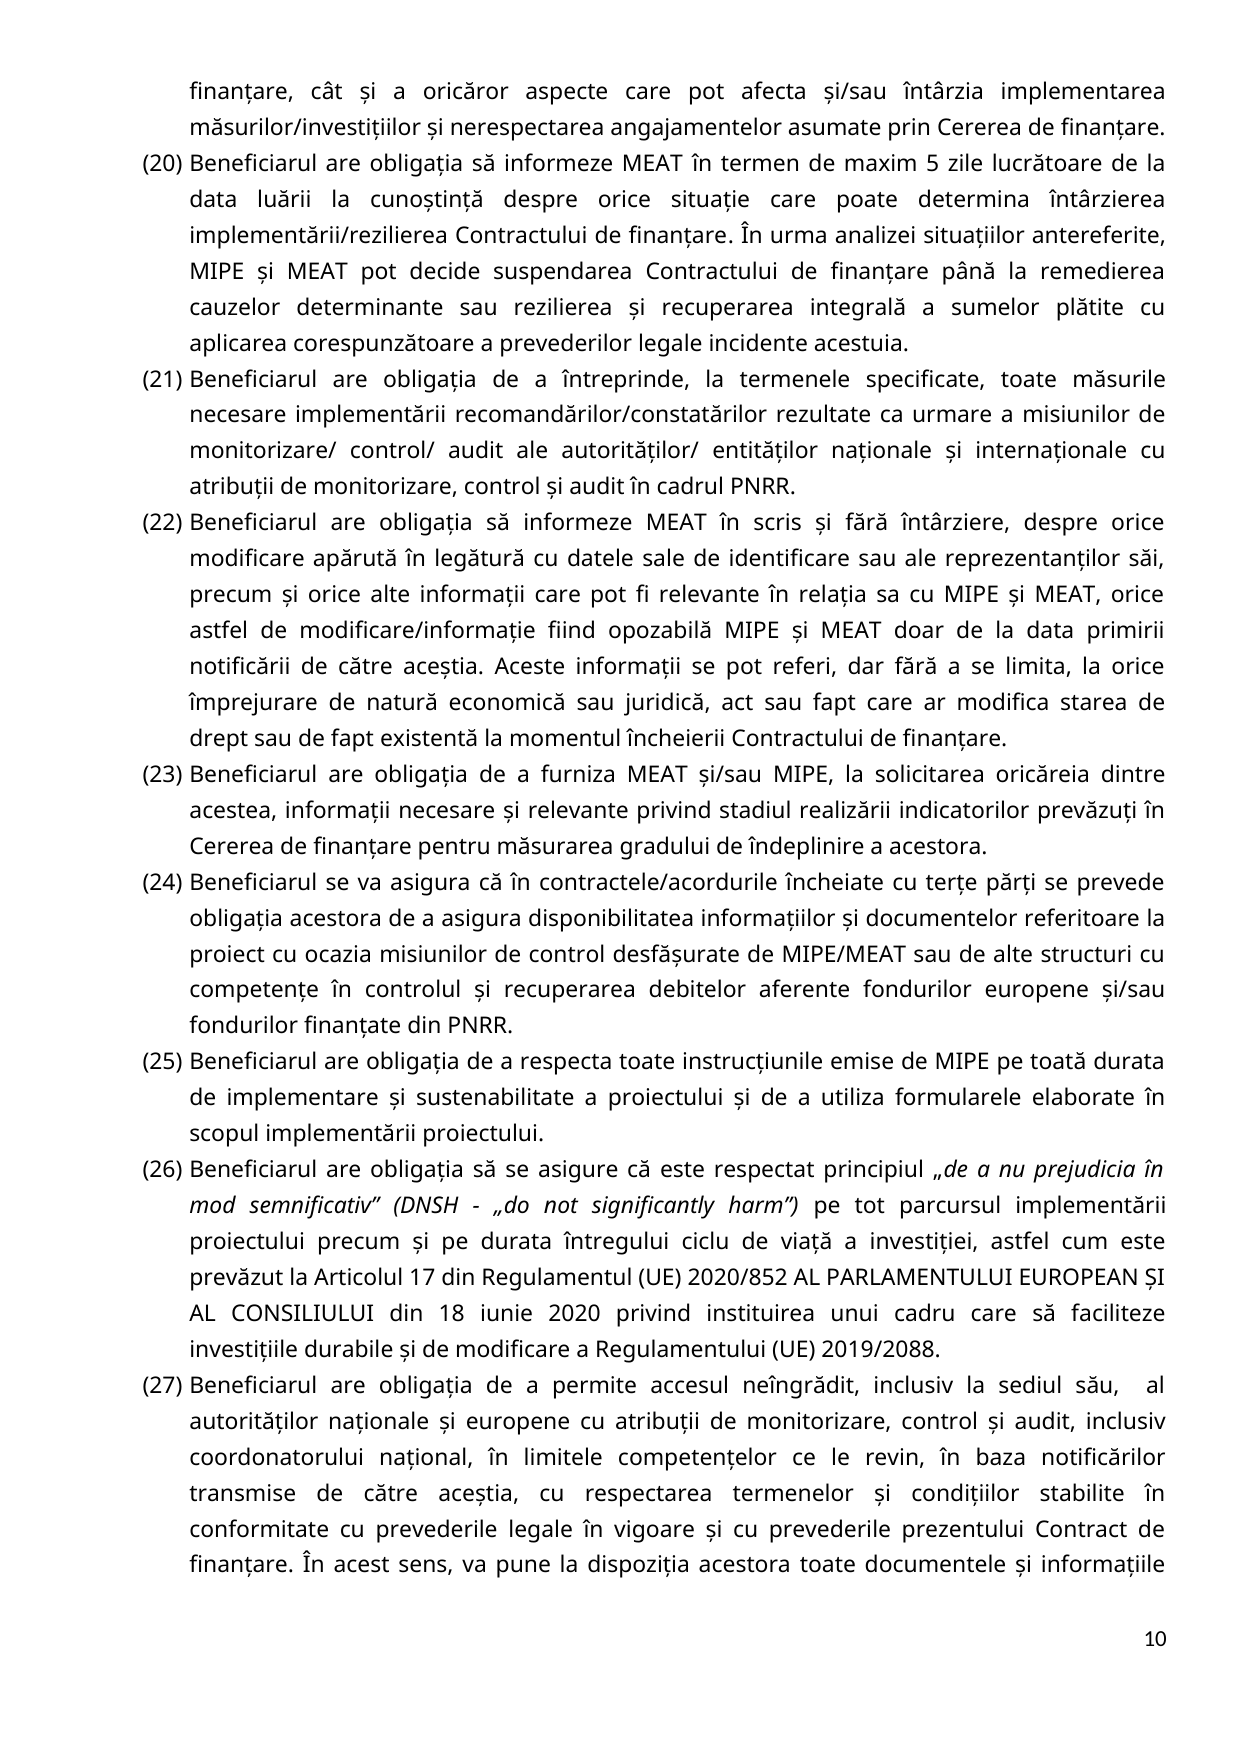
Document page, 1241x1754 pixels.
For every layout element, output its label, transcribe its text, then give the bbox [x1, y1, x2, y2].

list Beneficiarul are obligația de a respecta toate instrucțiunile emise de MIPE pe toată durata de implementare și sustenabilitate a proiectului și de a utiliza formularele elaborate în scopul implementării proiectului. [142, 1045, 1166, 1148]
list Beneficiarul are obligația de a întreprinde, la termenele specificate, toate măsurile necesare implementării recomandărilor/constatărilor rezultate ca urmare a misiunilor de monitorizare/ control/ audit ale autorităților/ entităților naționale și internaționale cu atribuții de monitorizare, control și audit în cadrul PNRR. [142, 362, 1166, 502]
list Beneficiarul are obligația de a furniza MEAT și/sau MIPE, la solicitarea oricăreia dintre acestea, informații necesare și relevante privind stadiul realizării indicatorilor prevăzuți în Cererea de finanțare pentru măsurarea gradului de îndeplinire a acestora. [142, 758, 1166, 861]
list Beneficiarul se va asigura că în contractele/acordurile încheiate cu terțe părți se prevede obligația acestora de a asigura disponibilitatea informațiilor și documentelor referitoare la proiect cu ocazia misiunilor de control desfășurate de MIPE/MEAT sau de alte structuri cu competențe în controlul și recuperarea debitelor aferente fondurilor europene și/sau fondurilor finanțate din PNRR. [142, 866, 1166, 1041]
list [142, 1369, 1166, 1580]
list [142, 75, 1166, 142]
list Beneficiarul are obligația să informeze MEAT în scris și fără întârziere, despre orice modificare apărută în legătură cu datele sale de identificare sau ale reprezentanților săi, precum și orice alte informații care pot fi relevante în relația sa cu MIPE și MEAT, orice astfel de modificare/informație fiind opozabilă MIPE și MEAT doar de la data primirii notificării de către aceștia. Aceste informații se pot referi, dar fără a se limita, la orice împrejurare de natură economică sau juridică, act sau fapt care ar modifica starea de drept sau de fapt existentă la momentul încheierii Contractului de finanțare. [142, 506, 1166, 753]
list Beneficiarul are obligația să informeze MEAT în termen de maxim 5 zile lucrătoare de la data luării la cunoștință despre orice situație care poate determina întârzierea implementării/rezilierea Contractului de finanțare. În urma analizei situațiilor antereferite, MIPE și MEAT pot decide suspendarea Contractului de finanțare până la remedierea cauzelor determinante sau rezilierea și recuperarea integrală a sumelor plătite cu aplicarea corespunzătoare a prevederilor legale incidente acestuia. [142, 147, 1166, 358]
list Beneficiarul are obligația să se asigure că este respectat principiul „de a nu prejudicia în mod semnificativ” (DNSH - „do not significantly harm”) pe tot parcursul implementării proiectului precum și pe durata întregului ciclu de viață a investiției, astfel cum este prevăzut la Articolul 17 din Regulamentul (UE) 2020/852 AL PARLAMENTULUI EUROPEAN ȘI AL CONSILIULUI din 18 iunie 2020 privind instituirea unui cadru care să faciliteze investițiile durabile și de modificare a Regulamentului (UE) 2019/2088. [142, 1153, 1166, 1364]
